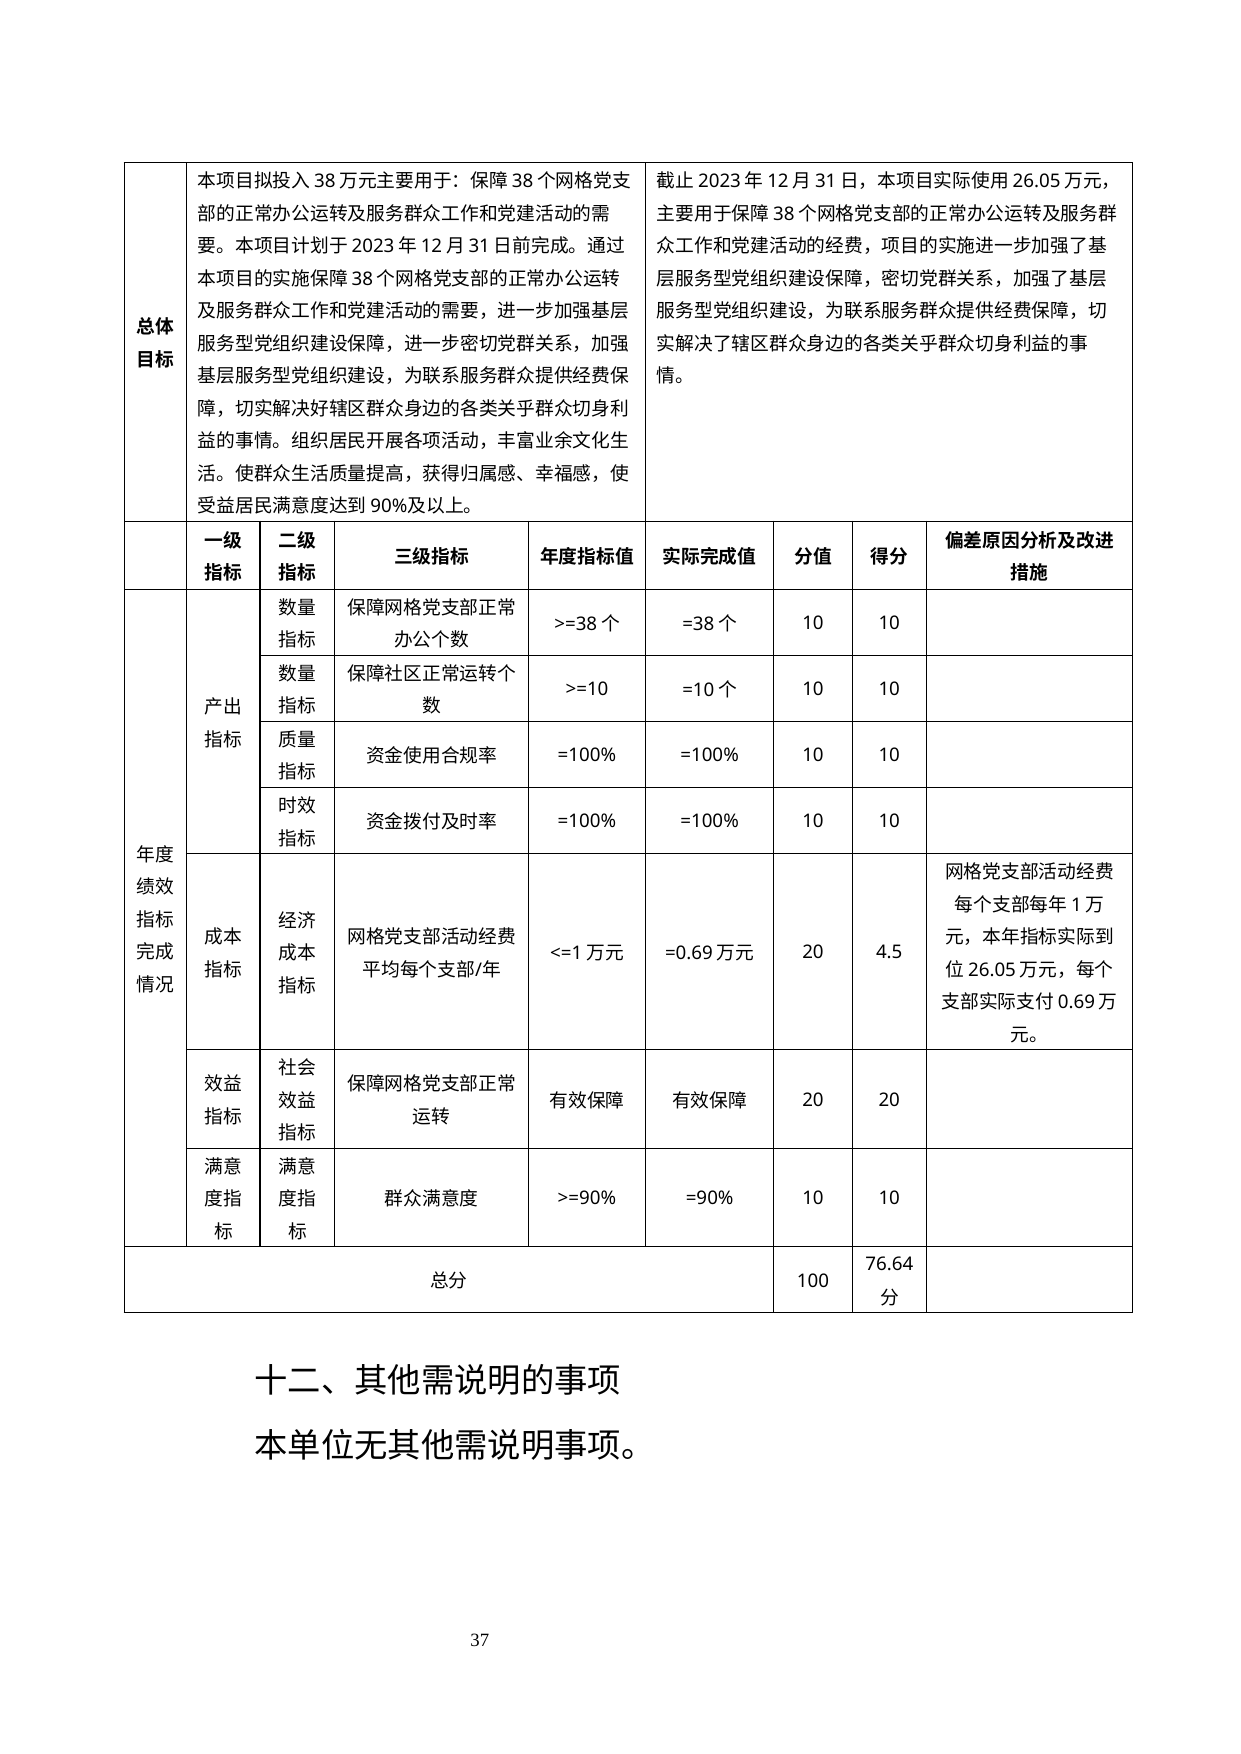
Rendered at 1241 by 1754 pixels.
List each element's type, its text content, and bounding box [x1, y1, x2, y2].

table_cell 网格党支部活动经费每个支部每年1万元，本年指标实际到位26.05万元，每个支部实际支付0.69万元。 [927, 854, 1132, 1049]
table_cell [125, 522, 186, 589]
table_cell 10 [853, 656, 926, 721]
table_cell =10个 [646, 656, 773, 721]
table_cell [927, 1149, 1132, 1246]
table_cell 一级指标 [187, 522, 259, 589]
table_cell =0.69万元 [646, 854, 773, 1049]
table_cell 经济成本指标 [261, 854, 334, 1049]
table_cell 群众满意度 [335, 1149, 528, 1246]
table_cell 数量指标 [261, 590, 334, 655]
table_cell 分值 [774, 522, 852, 589]
table_cell =100% [529, 788, 645, 853]
table_cell 保障网格党支部正常运转 [335, 1050, 528, 1148]
table_cell 有效保障 [646, 1050, 773, 1148]
table_cell 有效保障 [529, 1050, 645, 1148]
text 十二、其他需说明的事项 [187, 1346, 1053, 1411]
table_cell 时效指标 [261, 788, 334, 853]
text 本单位无其他需说明事项。 [187, 1411, 1053, 1476]
table_cell 76.64分 [853, 1247, 926, 1312]
table_cell [927, 1247, 1132, 1312]
table_cell 截止2023年12月31日，本项目实际使用26.05万元，主要用于保障38个网格党支部的正常办公运转及服务群众工作和党建活动的经费，项目的实施进一步加强了基层服务型党组织建设保障，密切党群关系，加强了基层服务型党组织建设，为联系服务群众提供经费保障，切实解决了辖区群众身边的各类关乎群众切身利益的事情。 [646, 163, 1132, 521]
table_cell =90% [646, 1149, 773, 1246]
table_cell 100 [774, 1247, 852, 1312]
table_cell =100% [646, 788, 773, 853]
table_cell 产出指标 [187, 590, 259, 853]
table_cell 10 [774, 788, 852, 853]
table_cell 资金使用合规率 [335, 722, 528, 787]
table_cell 20 [853, 1050, 926, 1148]
table_cell 偏差原因分析及改进措施 [927, 522, 1132, 589]
table_cell [927, 788, 1132, 853]
table_cell 资金拨付及时率 [335, 788, 528, 853]
table_cell 10 [774, 722, 852, 787]
table_cell 20 [774, 1050, 852, 1148]
table_cell 数量指标 [261, 656, 334, 721]
table_cell 10 [853, 590, 926, 655]
table_cell 10 [774, 1149, 852, 1246]
table_cell 年度指标值 [529, 522, 645, 589]
table_cell 社会效益指标 [261, 1050, 334, 1148]
table_cell 三级指标 [335, 522, 528, 589]
table_cell 得分 [853, 522, 926, 589]
table_cell 10 [774, 590, 852, 655]
table_cell [927, 1050, 1132, 1148]
table_cell >=90% [529, 1149, 645, 1246]
table_cell 网格党支部活动经费平均每个支部/年 [335, 854, 528, 1049]
table_cell 4.5 [853, 854, 926, 1049]
table_cell 保障网格党支部正常办公个数 [335, 590, 528, 655]
table_cell 效益指标 [187, 1050, 259, 1148]
table_cell <=1万元 [529, 854, 645, 1049]
table_cell 满意度指标 [187, 1149, 259, 1246]
table_cell 本项目拟投入38万元主要用于：保障38个网格党支部的正常办公运转及服务群众工作和党建活动的需要。本项目计划于2023年12月31日前完成。通过本项目的实施保障38个网格党支部的正常办公运转及服务群众工作和党建活动的需要，进一步加强基层服务型党组织建设保障，进一步密切党群关系，加强基层服务型党组织建设，为联系服务群众提供经费保障，切实解决好辖区群众身边的各类关乎群众切身利益的事情。组织居民开展各项活动，丰富业余文化生活。使群众生活质量提高，获得归属感、幸福感，使受益居民满意度达到90%及以上。 [187, 163, 645, 521]
table_cell =38个 [646, 590, 773, 655]
table_cell >=38个 [529, 590, 645, 655]
table_cell 实际完成值 [646, 522, 773, 589]
table_cell 10 [853, 1149, 926, 1246]
table_cell 质量指标 [261, 722, 334, 787]
table_cell 10 [853, 788, 926, 853]
table_cell 总分 [125, 1247, 773, 1312]
table_cell 成本指标 [187, 854, 259, 1049]
table_cell 年度总体目标 [125, 163, 186, 521]
table_cell 二级指标 [261, 522, 334, 589]
table_cell =100% [646, 722, 773, 787]
table_cell >=10 [529, 656, 645, 721]
table_cell 年度绩效指标完成情况 [125, 590, 186, 1246]
table_cell [927, 590, 1132, 655]
table_cell 20 [774, 854, 852, 1049]
table_cell 满意度指标 [261, 1149, 334, 1246]
table_cell [927, 656, 1132, 721]
table_cell [927, 722, 1132, 787]
table_cell =100% [529, 722, 645, 787]
table_cell 保障社区正常运转个数 [335, 656, 528, 721]
table_cell 10 [853, 722, 926, 787]
table_cell 10 [774, 656, 852, 721]
